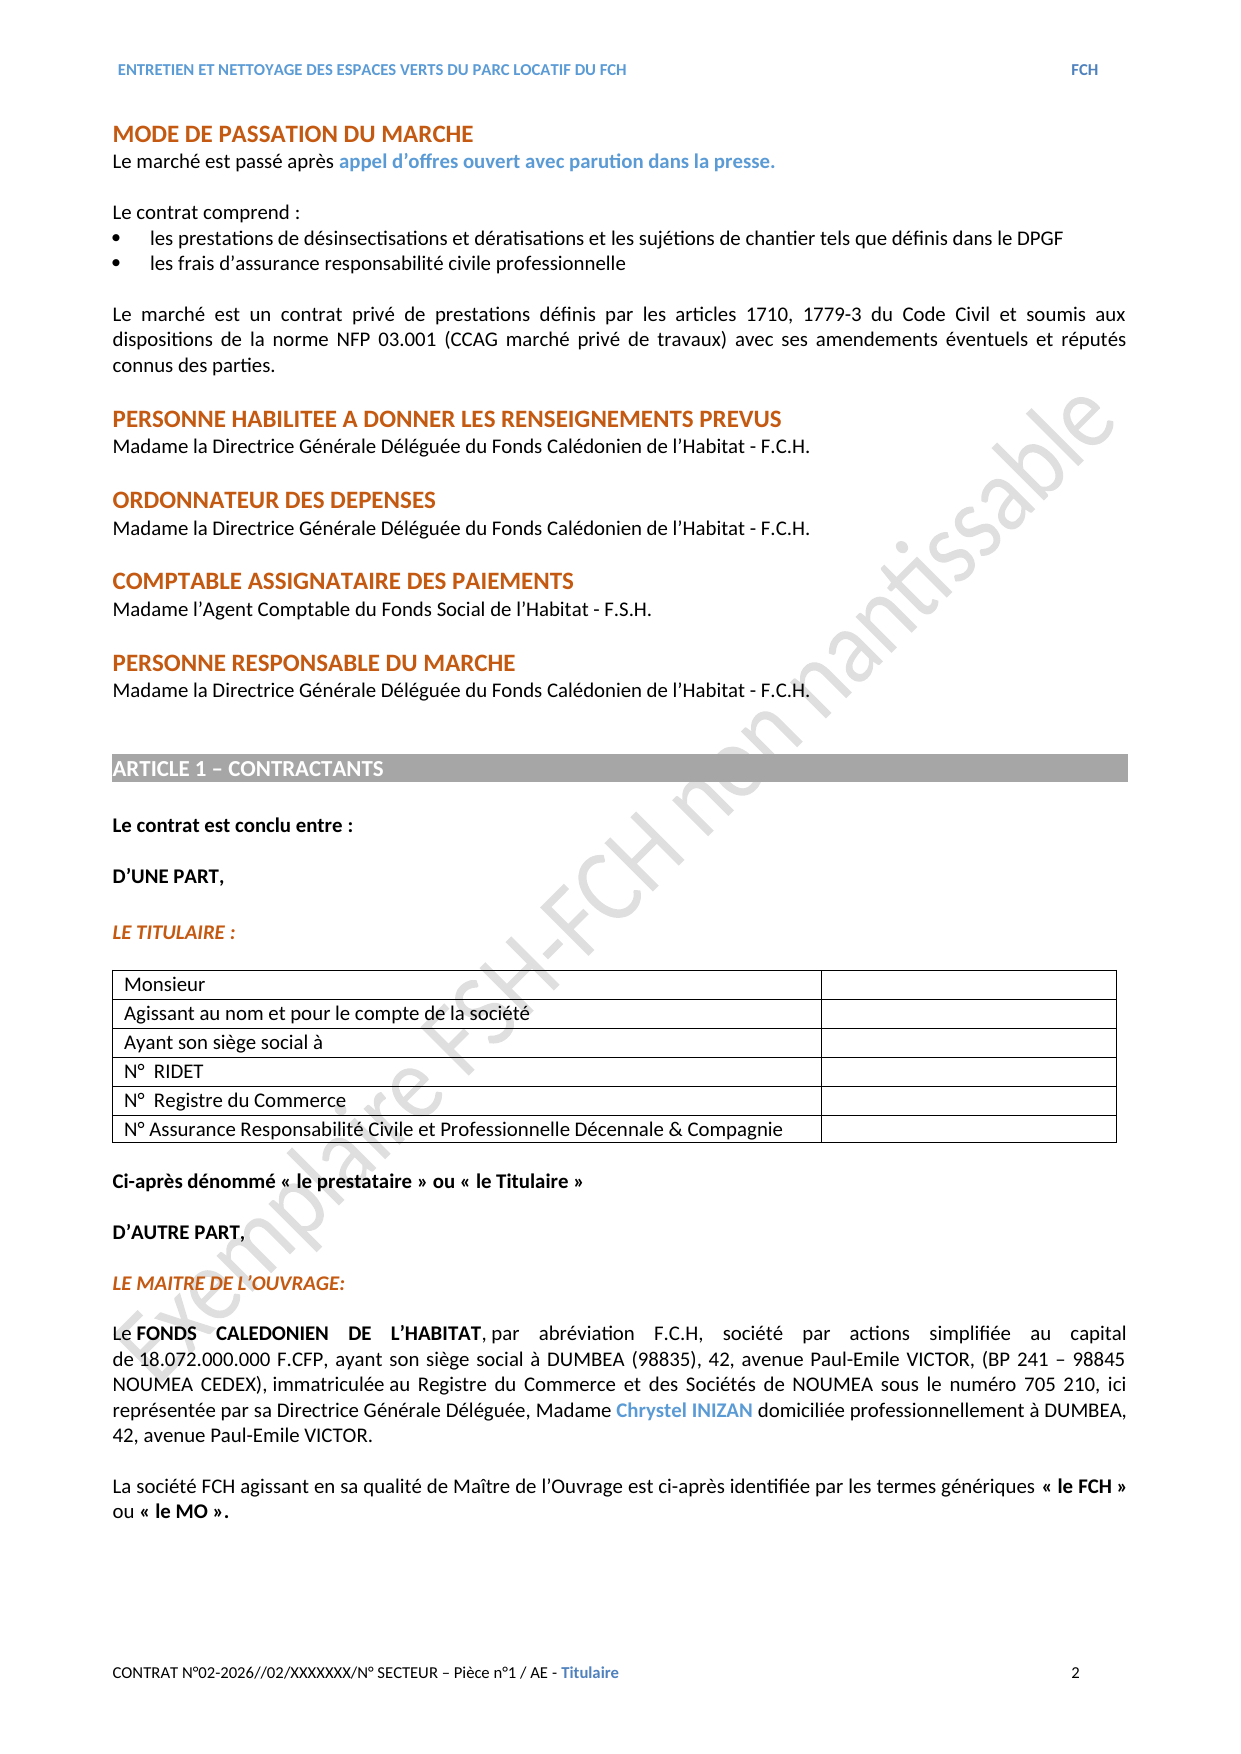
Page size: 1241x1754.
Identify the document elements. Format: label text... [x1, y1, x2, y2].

list les frais d’assurance responsabilité civile professionnelle [112, 250, 1128, 276]
text ORDONNATEUR DES DEPENSES [112, 484, 1128, 515]
text Madame la Directrice Générale Déléguée du Fonds Calédonien de l’Habitat - F.C.H. [112, 677, 1128, 703]
text Le contrat est conclu entre : [112, 812, 1128, 838]
text PERSONNE RESPONSABLE DU MARCHE [112, 647, 1128, 677]
table_cell N° Registre du Commerce [113, 1087, 821, 1115]
text LE TITULAIRE : [112, 919, 1128, 944]
table_header Monsieur [113, 971, 821, 999]
text Madame la Directrice Générale Déléguée du Fonds Calédonien de l’Habitat - F.C.H. [112, 433, 1128, 459]
table_cell N° Assurance Responsabilité Civile et Professionnelle Décennale & Compagnie [113, 1116, 821, 1142]
table_cell N° RIDET [113, 1058, 821, 1086]
text COMPTABLE ASSIGNATAIRE DES PAIEMENTS [112, 566, 1128, 596]
text MODE DE PASSATION DU MARCHE [112, 118, 1128, 149]
text D’UNE PART, [112, 863, 1128, 888]
table_cell Agissant au nom et pour le compte de la société [113, 1000, 821, 1028]
text Le contrat comprend : [112, 199, 1128, 225]
table_cell [822, 1058, 1116, 1086]
table_header [822, 971, 1116, 999]
text Le marché est passé après appel d’offres ouvert avec parution dans la presse. [112, 149, 1128, 174]
list les prestations de désinsectisations et dératisations et les sujétions de chantier tels que définis dans le DPGF [112, 225, 1128, 250]
text PERSONNE HABILITEE A DONNER LES RENSEIGNEMENTS PREVUS [112, 403, 1128, 433]
text Madame la Directrice Générale Déléguée du Fonds Calédonien de l’Habitat - F.C.H. [112, 515, 1128, 540]
text D’AUTRE PART, [112, 1219, 1128, 1244]
text Le FONDS CALEDONIEN DE L’HABITAT, par abréviation F.C.H, société par actions simplifiée au capital de 18.072.000.000 F.CFP, ayant son siège social à DUMBEA (98835), 42, avenue Paul-Emile VICTOR, (BP 241 – 98845 NOUMEA CEDEX), immatriculée au Registre du Commerce et des Sociétés de NOUMEA sous le numéro 705 210, ici représentée par sa Directrice Générale Déléguée, Madame Chrystel INIZAN domiciliée professionnellement à DUMBEA, 42, avenue Paul-Emile VICTOR. [112, 1321, 1128, 1448]
table_cell [822, 1000, 1116, 1028]
text ARTICLE 1 – CONTRACTANTS [112, 754, 1128, 782]
table_cell [822, 1029, 1116, 1057]
text Madame l’Agent Comptable du Fonds Social de l’Habitat - F.S.H. [112, 596, 1128, 621]
text La société FCH agissant en sa qualité de Maître de l’Ouvrage est ci-après identifiée par les termes génériques « le FCH » ou « le MO ». [112, 1473, 1128, 1524]
table_cell Ayant son siège social à [113, 1029, 821, 1057]
text Le marché est un contrat privé de prestations définis par les articles 1710, 1779-3 du Code Civil et soumis aux dispositions de la norme NFP 03.001 (CCAG marché privé de travaux) avec ses amendements éventuels et réputés connus des parties. [112, 301, 1128, 377]
text Ci-après dénommé « le prestataire » ou « le Titulaire » [112, 1168, 1128, 1193]
table_cell [822, 1087, 1116, 1115]
table_cell [822, 1116, 1116, 1142]
text LE MAITRE DE L’OUVRAGE: [112, 1270, 1128, 1295]
